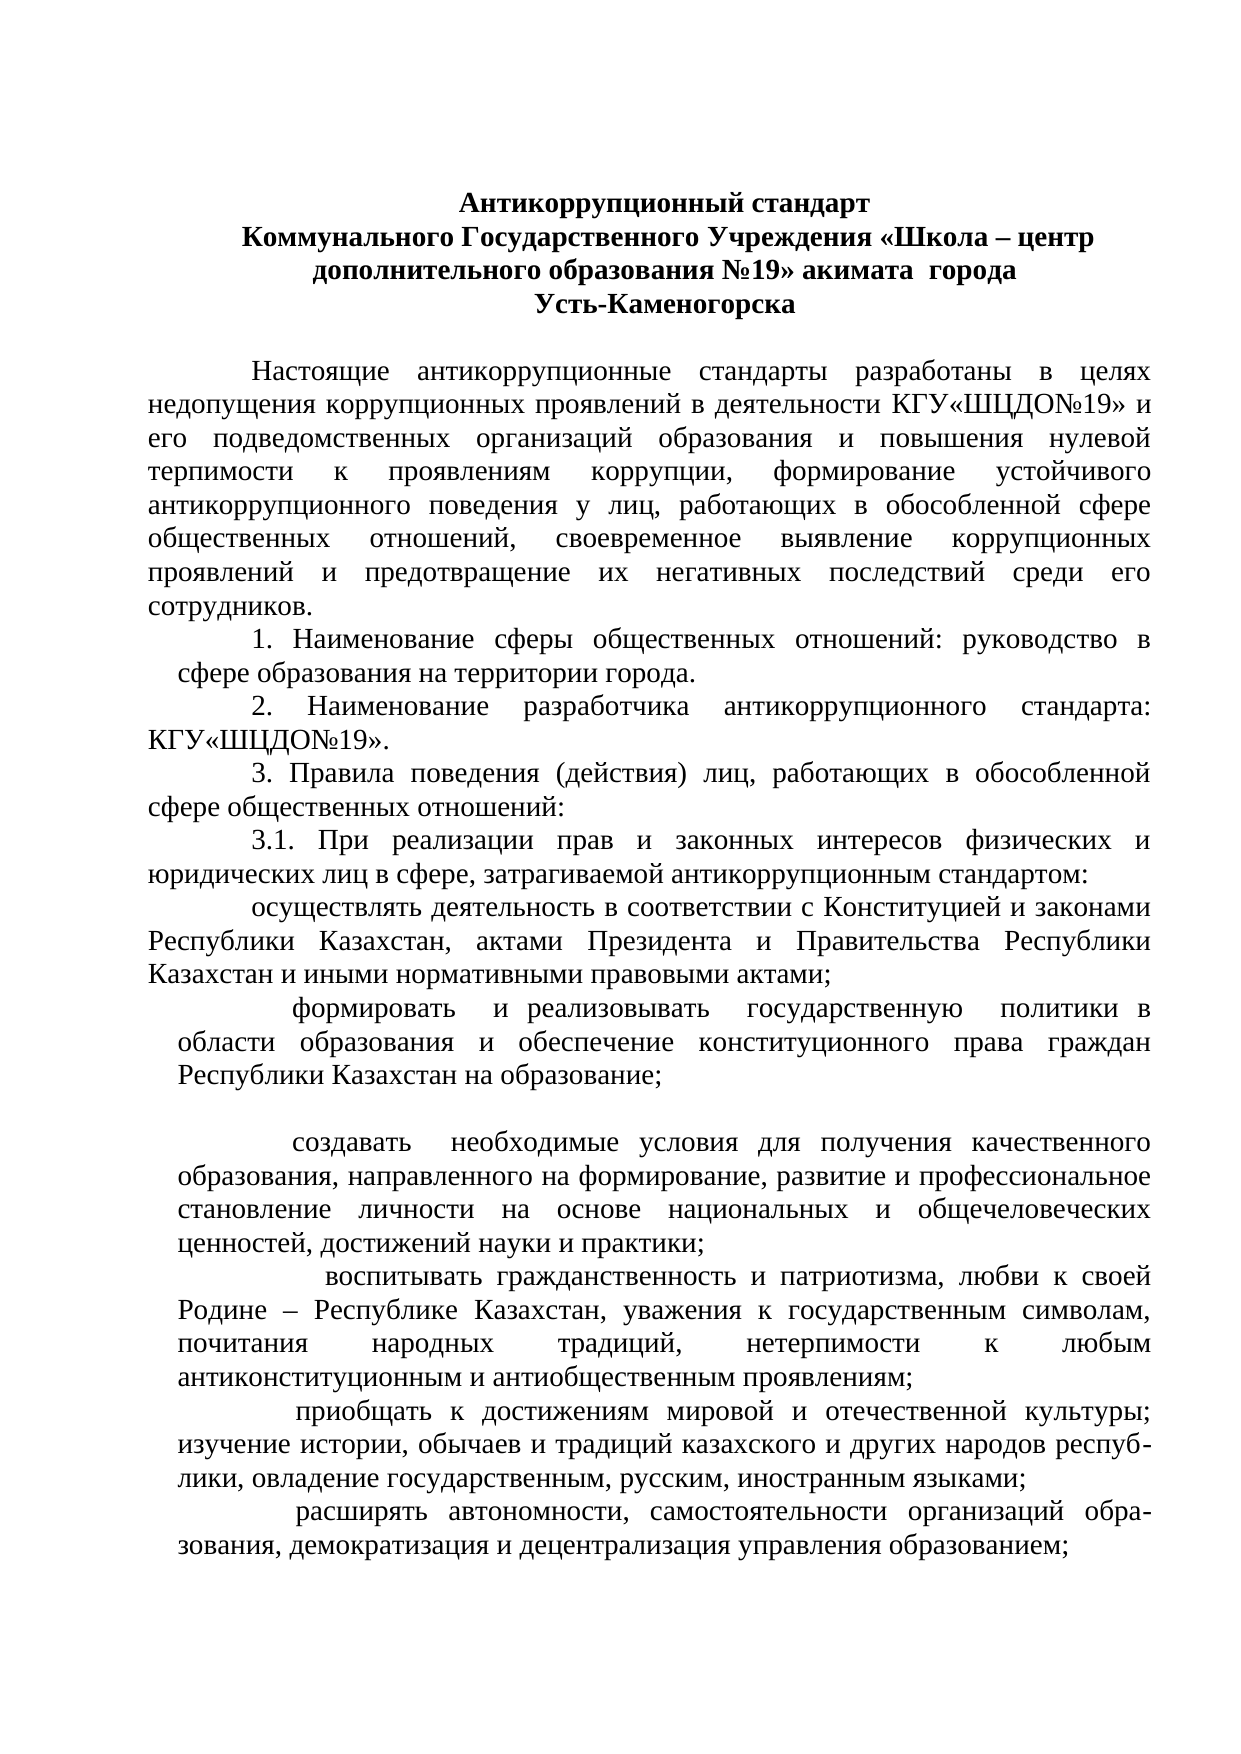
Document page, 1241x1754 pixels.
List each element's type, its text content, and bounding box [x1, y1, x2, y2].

text расширять автономности, самостоятельности организаций образования, демократизация и децентрализация управления образованием; [177, 1493, 1152, 1560]
text создавать необходимые условия для получения качественного образования, направленного на формирование, развитие и профессиональное становление личности на основе национальных и общечеловеческих ценностей, достижений науки и практики; [177, 1124, 1152, 1258]
text 3.1. При реализации прав и законных интересов физических и юридических лиц в сфере, затрагиваемой антикоррупционным стандартом: [148, 822, 1152, 889]
text 3. Правила поведения (действия) лиц, работающих в обособленной сфере общественных отношений: [148, 755, 1152, 822]
text 1. Наименование сферы общественных отношений: руководство в сфере образования на территории города. [177, 621, 1152, 688]
text Коммунального Государственного Учреждения «Школа – центр дополнительного образования №19» акимата города [177, 219, 1152, 286]
text формировать и реализовывать государственную политики в области образования и обеспечение конституционного права граждан Республики Казахстан на образование; [177, 990, 1152, 1091]
text 2. Наименование разработчика антикоррупционного стандарта: КГУ«ШЦДО№19». [148, 688, 1152, 755]
text Усть-Каменогорска [177, 286, 1152, 319]
text Настоящие антикоррупционные стандарты разработаны в целях недопущения коррупционных проявлений в деятельности КГУ«ШЦДО№19» и его подведомственных организаций образования и повышения нулевой терпимости к проявлениям коррупции, формирование устойчивого антикоррупционного поведения у лиц, работающих в обособленной сфере общественных отношений, своевременное выявление коррупционных проявлений и предотвращение их негативных последствий среди его сотрудников. [148, 353, 1152, 621]
text приобщать к достижениям мировой и отечественной культуры; изучение истории, обычаев и традиций казахского и других народов республики, овладение государственным, русским, иностранным языками; [177, 1393, 1152, 1493]
text воспитывать гражданственность и патриотизма, любви к своей Родине – Республике Казахстан, уважения к государственным символам, почитания народных традиций, нетерпимости к любым антиконституционным и антиобщественным проявлениям; [177, 1258, 1152, 1393]
text осуществлять деятельность в соответствии с Конституцией и законами Республики Казахстан, актами Президента и Правительства Республики Казахстан и иными нормативными правовыми актами; [148, 889, 1152, 990]
text Антикоррупционный стандарт [177, 185, 1152, 219]
